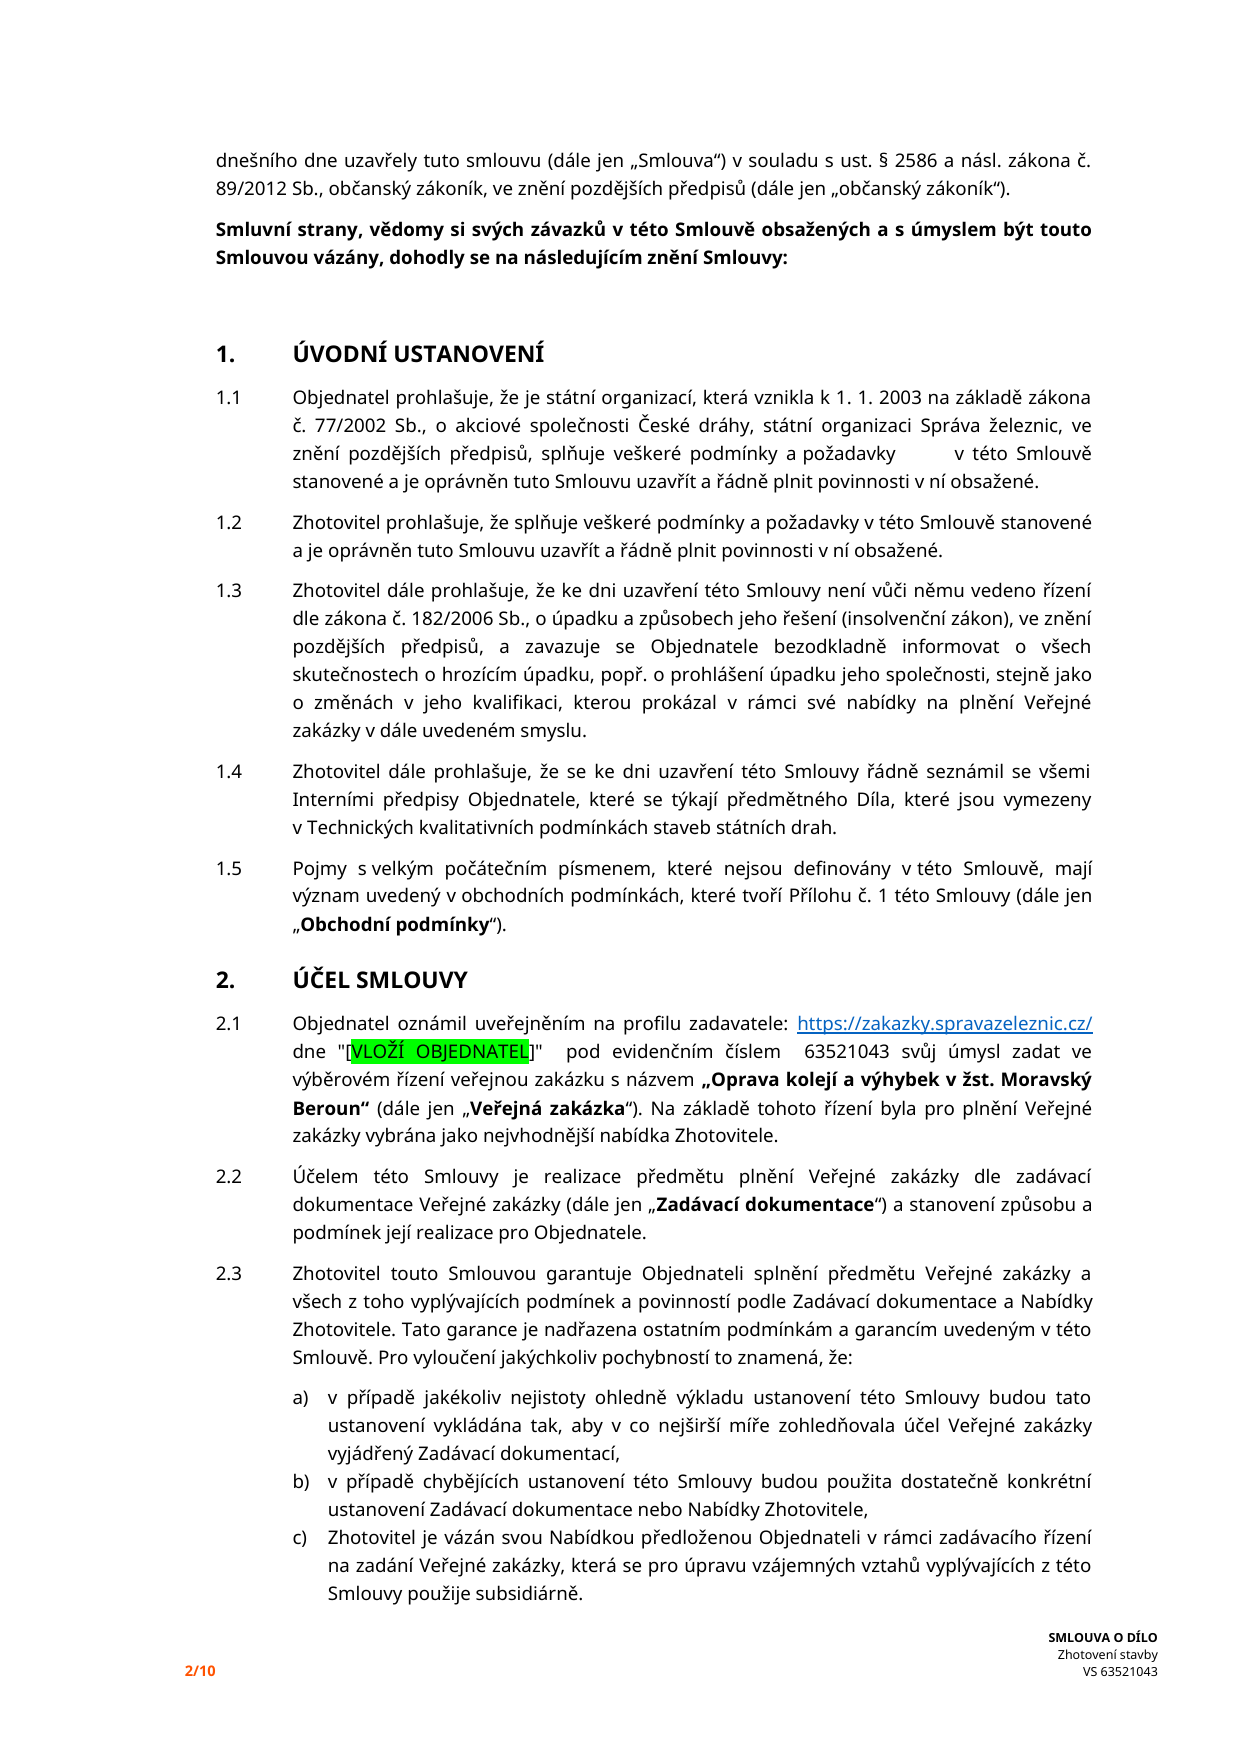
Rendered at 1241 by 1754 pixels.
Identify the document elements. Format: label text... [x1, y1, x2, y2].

text Zhotovitel je vázán svou Nabídkou předloženou Objednateli v rámci zadávacího řízení na zadání Veřejné zakázky, která se pro úpravu vzájemných vztahů vyplývajících z této Smlouvy použije subsidiárně. [292, 1524, 1093, 1606]
text Zhotovitel touto Smlouvou garantuje Objednateli splnění předmětu Veřejné zakázky a všech z toho vyplývajících podmínek a povinností podle Zadávací dokumentace a Nabídky Zhotovitele. Tato garance je nadřazena ostatním podmínkám a garancím uvedeným v této Smlouvě. Pro vyloučení jakýchkoliv pochybností to znamená, že: [216, 1260, 1093, 1369]
text ÚVODNÍ USTANOVENÍ [216, 338, 1093, 369]
text ÚČEL SMLOUVY [216, 964, 1093, 995]
text Zhotovitel dále prohlašuje, že se ke dni uzavření této Smlouvy řádně seznámil se všemi Interními předpisy Objednatele, které se týkají předmětného Díla, které jsou vymezeny v Technických kvalitativních podmínkách staveb státních drah. [216, 758, 1093, 840]
text Zhotovitel prohlašuje, že splňuje veškeré podmínky a požadavky v této Smlouvě stanovené a je oprávněn tuto Smlouvu uzavřít a řádně plnit povinnosti v ní obsažené. [216, 509, 1093, 563]
text Smluvní strany, vědomy si svých závazků v této Smlouvě obsažených a s úmyslem být touto Smlouvou vázány, dohodly se na následujícím znění Smlouvy: [216, 216, 1093, 269]
text v případě chybějících ustanovení této Smlouvy budou použita dostatečně konkrétní ustanovení Zadávací dokumentace nebo Nabídky Zhotovitele, [292, 1468, 1093, 1522]
text dnešního dne uzavřely tuto smlouvu (dále jen „Smlouva“) v souladu s ust. § 2586 a násl. zákona č. 89/2012 Sb., občanský zákoník, ve znění pozdějších předpisů (dále jen „občanský zákoník“). [216, 147, 1093, 201]
text Objednatel prohlašuje, že je státní organizací, která vznikla k 1. 1. 2003 na základě zákona č. 77/2002 Sb., o akciové společnosti České dráhy, státní organizaci Správa železnic, ve znění pozdějších předpisů, splňuje veškeré podmínky a požadavky v této Smlouvě stanovené a je oprávněn tuto Smlouvu uzavřít a řádně plnit povinnosti v ní obsažené. [216, 384, 1093, 494]
text v případě jakékoliv nejistoty ohledně výkladu ustanovení této Smlouvy budou tato ustanovení vykládána tak, aby v co nejširší míře zohledňovala účel Veřejné zakázky vyjádřený Zadávací dokumentací, [292, 1384, 1093, 1466]
text Pojmy s velkým počátečním písmenem, které nejsou definovány v této Smlouvě, mají význam uvedený v obchodních podmínkách, které tvoří Přílohu č. 1 této Smlouvy (dále jen „Obchodní podmínky“). [216, 855, 1093, 936]
text Objednatel oznámil uveřejněním na profilu zadavatele: https://zakazky.spravazeleznic.cz/ dne "[VLOŽÍ OBJEDNATEL]" pod evidenčním číslem 63521043 svůj úmysl zadat ve výběrovém řízení veřejnou zakázku s názvem „Oprava kolejí a výhybek v žst. Moravský Beroun“ (dále jen „Veřejná zakázka“). Na základě tohoto řízení byla pro plnění Veřejné zakázky vybrána jako nejvhodnější nabídka Zhotovitele. [216, 1011, 1093, 1148]
text Zhotovitel dále prohlašuje, že ke dni uzavření této Smlouvy není vůči němu vedeno řízení dle zákona č. 182/2006 Sb., o úpadku a způsobech jeho řešení (insolvenční zákon), ve znění pozdějších předpisů, a zavazuje se Objednatele bezodkladně informovat o všech skutečnostech o hrozícím úpadku, popř. o prohlášení úpadku jeho společnosti, stejně jako o změnách v jeho kvalifikaci, kterou prokázal v rámci své nabídky na plnění Veřejné zakázky v dále uvedeném smyslu. [216, 578, 1093, 743]
text Účelem této Smlouvy je realizace předmětu plnění Veřejné zakázky dle zadávací dokumentace Veřejné zakázky (dále jen „Zadávací dokumentace“) a stanovení způsobu a podmínek její realizace pro Objednatele. [216, 1163, 1093, 1245]
